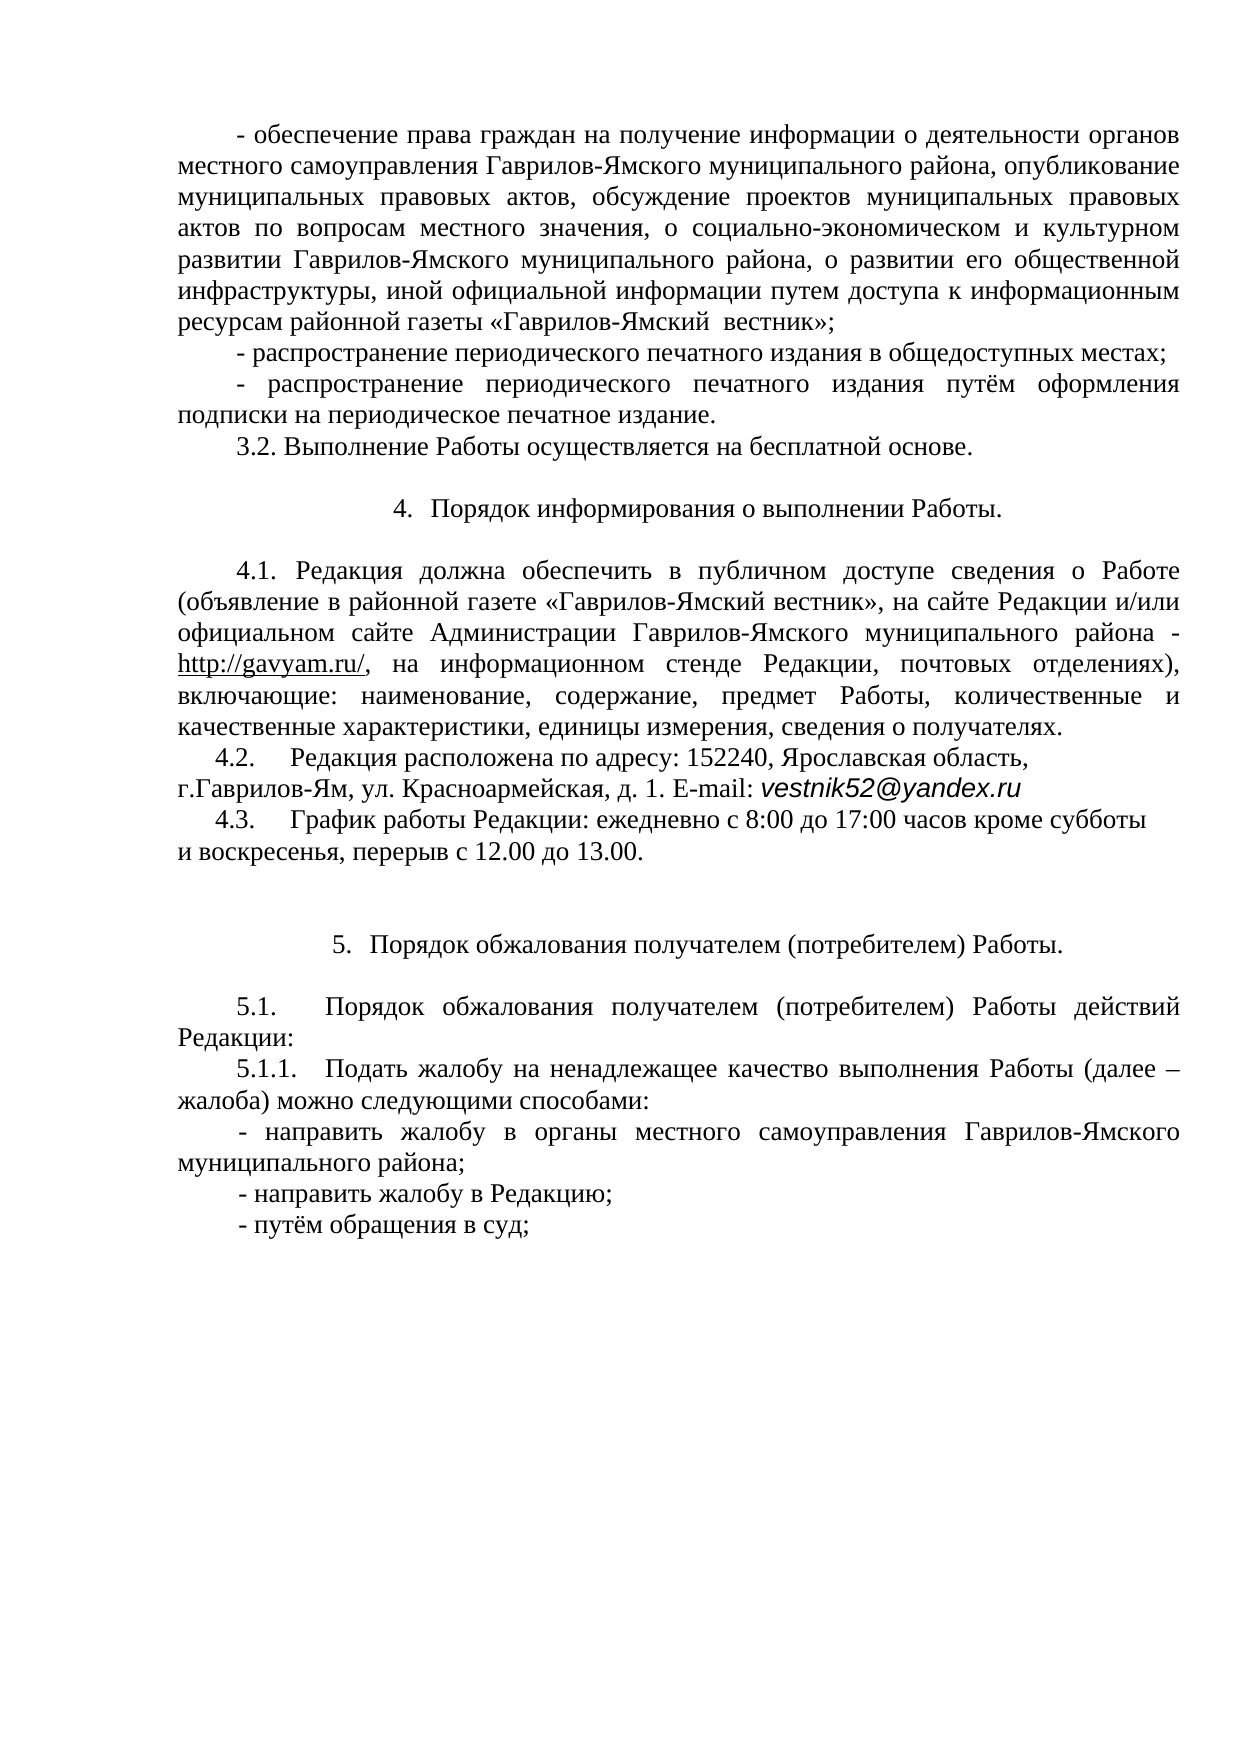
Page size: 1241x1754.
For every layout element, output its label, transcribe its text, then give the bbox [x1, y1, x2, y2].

text - распространение периодического печатного издания путём оформления подписки на периодическое печатное издание. [177, 367, 1181, 429]
list Порядок обжалования получателем (потребителем) Работы. [215, 928, 1181, 959]
list - направить жалобу в органы местного самоуправления Гаврилов-Ямского муниципального района; [177, 1115, 1181, 1177]
text - распространение периодического печатного издания в общедоступных местах; [177, 336, 1181, 367]
text - обеспечение права граждан на получение информации о деятельности органов местного самоуправления Гаврилов-Ямского муниципального района, опубликование муниципальных правовых актов, обсуждение проектов муниципальных правовых актов по вопросам местного значения, о социально-экономическом и культурном развитии Гаврилов-Ямского муниципального района, о развитии его общественной инфраструктуры, иной официальной информации путем доступа к информационным ресурсам районной газеты «Гаврилов-Ямский вестник»; [177, 118, 1181, 336]
text 3.2. Выполнение Работы осуществляется на бесплатной основе. [177, 429, 1181, 461]
list Редакция расположена по адресу: 152240, Ярославская область, [215, 741, 1181, 772]
list Редакция должна обеспечить в публичном доступе сведения о Работе (объявление в районной газете «Гаврилов-Ямский вестник», на сайте Редакции и/или официальном сайте Администрации Гаврилов-Ямского муниципального района - http://gavyam.ru/, на информационном стенде Редакции, почтовых отделениях), включающие: наименование, содержание, предмет Работы, количественные и качественные характеристики, единицы измерения, сведения о получателях. [177, 554, 1181, 741]
list - путём обращения в суд; [238, 1208, 1181, 1239]
list Порядок обжалования получателем (потребителем) Работы действий Редакции: [177, 990, 1181, 1053]
text и воскресенья, перерыв с 12.00 до 13.00. [177, 834, 1181, 866]
text г.Гаврилов-Ям, ул. Красноармейская, д. 1. E-mail: vestnik52@yandex.ru [177, 772, 1181, 803]
list Подать жалобу на ненадлежащее качество выполнения Работы (далее – жалоба) можно следующими способами: [177, 1053, 1181, 1115]
list - направить жалобу в Редакцию; [238, 1177, 1181, 1208]
list Порядок информирования о выполнении Работы. [215, 492, 1181, 523]
list График работы Редакции: ежедневно с 8:00 до 17:00 часов кроме субботы [215, 803, 1181, 834]
